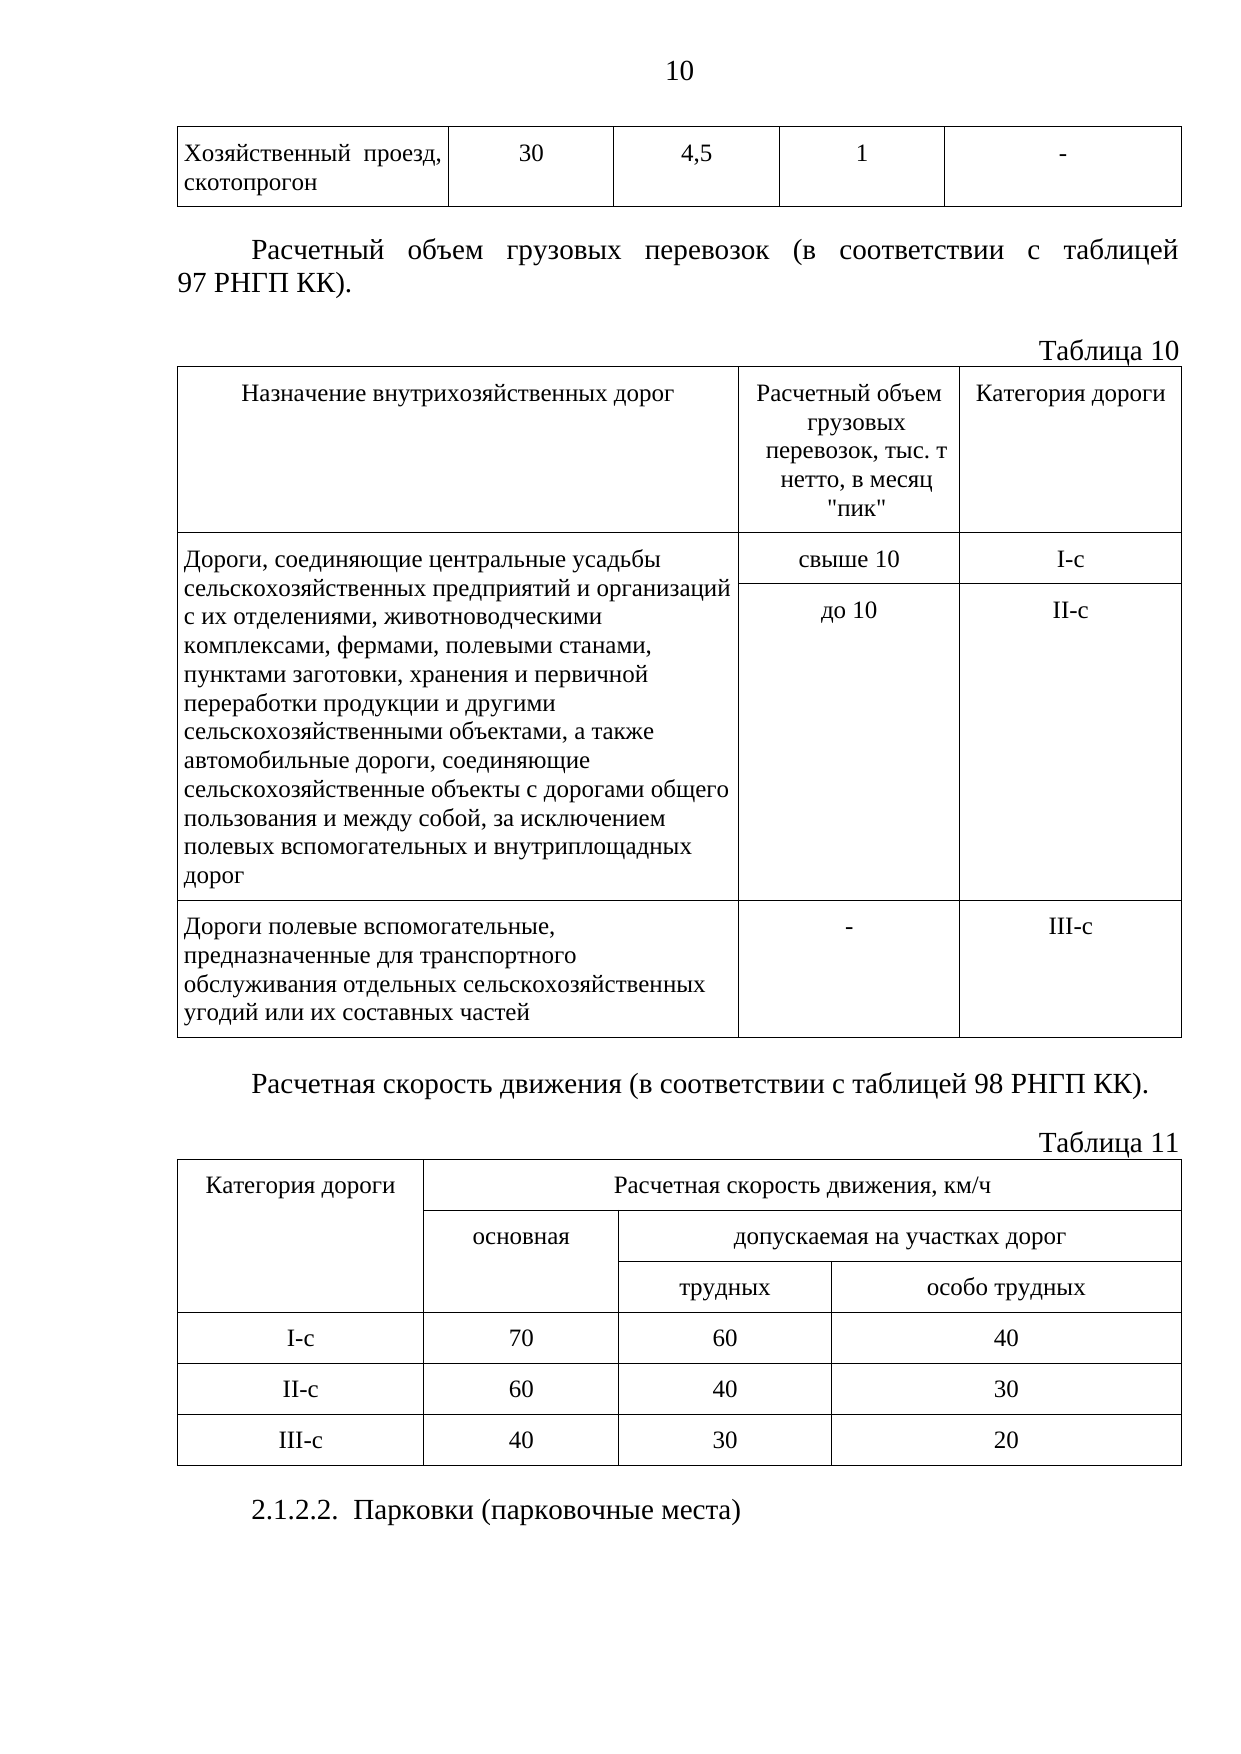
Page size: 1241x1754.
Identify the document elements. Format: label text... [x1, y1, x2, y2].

text Таблица 10 [177, 333, 1179, 366]
table_header Расчетная скорость движения, км/ч [424, 1160, 1181, 1210]
table_cell 30 [619, 1415, 831, 1465]
table_cell 40 [424, 1415, 618, 1465]
table_cell 30 [449, 127, 613, 206]
table_cell 4,5 [614, 127, 779, 206]
table_cell Хозяйственный проезд, скотопрогон [178, 127, 448, 206]
table_cell трудных [619, 1262, 831, 1312]
table_header Категория дороги [178, 1160, 423, 1312]
table_cell III-с [178, 1415, 423, 1465]
table_cell 40 [832, 1313, 1181, 1363]
table_header Назначение внутрихозяйственных дорог [178, 367, 738, 532]
table_cell Дороги, соединяющие центральные усадьбы сельскохозяйственных предприятий и организаций с их отделениями, животноводческими комплексами, фермами, полевыми станами, пунктами заготовки, хранения и первичной переработки продукции и другими сельскохозяйственными объектами, а также автомобильные дороги, соединяющие сельскохозяйственные объекты с дорогами общего пользования и между собой, за исключением полевых вспомогательных и внутриплощадных дорог [178, 533, 738, 899]
table_cell - [945, 127, 1181, 206]
text 2.1.2.2. Парковки (парковочные места) [177, 1492, 1181, 1526]
text Таблица 11 [177, 1125, 1179, 1159]
text Расчетная скорость движения (в соответствии с таблицей 98 РНГП КК). [177, 1067, 1179, 1100]
table_header Расчетный объем грузовых перевозок, тыс. т нетто, в месяц "пик" [739, 367, 959, 532]
table_cell II-с [960, 584, 1181, 899]
table_cell 40 [619, 1364, 831, 1414]
table_cell 60 [424, 1364, 618, 1414]
table_cell до 10 [739, 584, 959, 899]
table_cell - [739, 901, 959, 1037]
table_cell I-с [178, 1313, 423, 1363]
text Расчетный объем грузовых перевозок (в соответствии с таблицей 97 РНГП КК). [177, 232, 1179, 299]
table_cell 60 [619, 1313, 831, 1363]
table_cell 20 [832, 1415, 1181, 1465]
table_header Категория дороги [960, 367, 1181, 532]
table_cell Дороги полевые вспомогательные, предназначенные для транспортного обслуживания отдельных сельскохозяйственных угодий или их составных частей [178, 901, 738, 1037]
table_cell III-с [960, 901, 1181, 1037]
table_cell 1 [780, 127, 944, 206]
table_cell особо трудных [832, 1262, 1181, 1312]
table_cell допускаемая на участках дорог [619, 1211, 1181, 1261]
table_cell свыше 10 [739, 533, 959, 583]
table_cell 30 [832, 1364, 1181, 1414]
table_cell II-с [178, 1364, 423, 1414]
table_cell I-с [960, 533, 1181, 583]
table_cell основная [424, 1211, 618, 1312]
table_cell 70 [424, 1313, 618, 1363]
